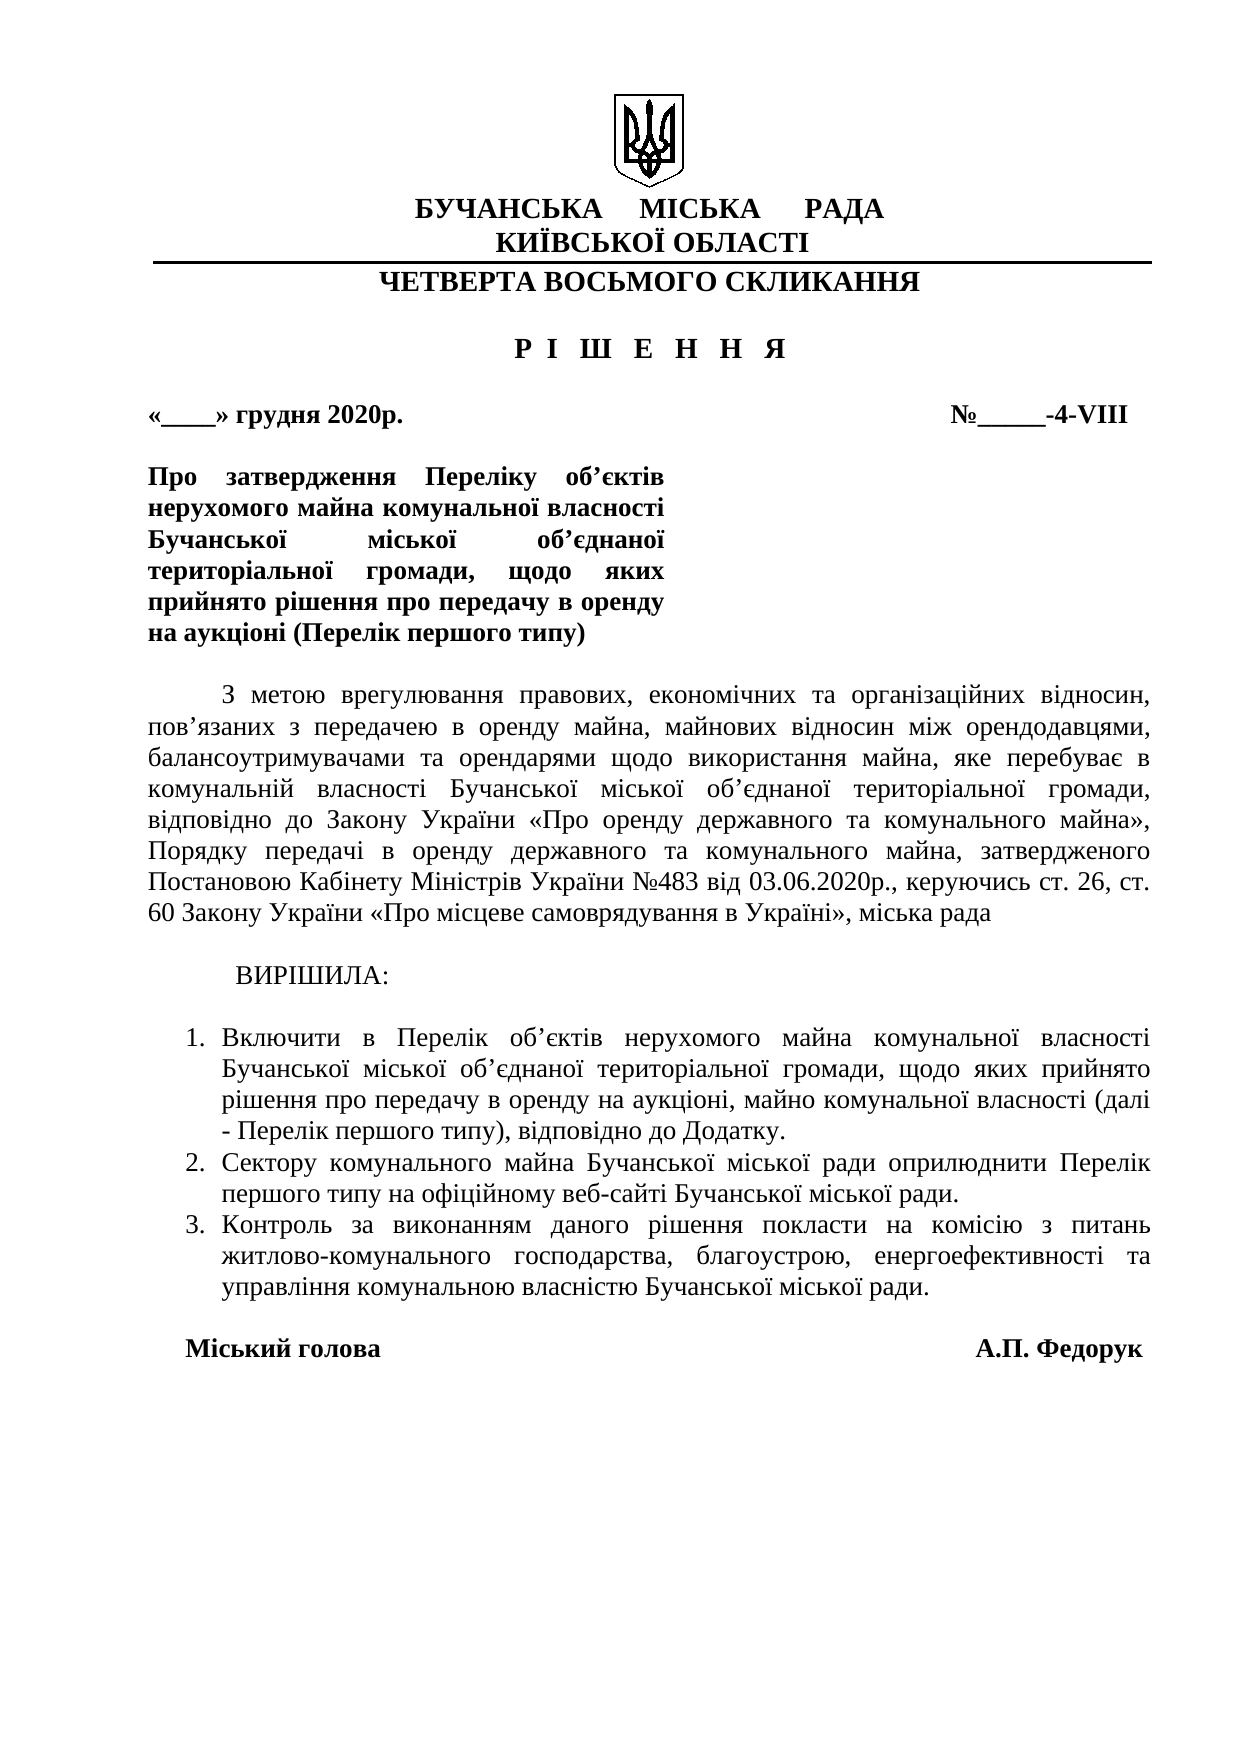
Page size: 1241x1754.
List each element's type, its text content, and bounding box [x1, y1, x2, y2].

list Сектору комунального майна Бучанської міської ради оприлюднити Перелік першого типу на офіційному веб-сайті Бучанської міської ради. [185, 1146, 1152, 1208]
text З метою врегулювання правових, економічних та організаційних відносин, пов’язаних з передачею в оренду майна, майнових відносин між орендодавцями, балансоутримувачами та орендарями щодо використання майна, яке перебуває в комунальній власності Бучанської міської об’єднаної територіальної громади, відповідно до Закону України «Про оренду державного та комунального майна», Порядку передачі в оренду державного та комунального майна, затвердженого Постановою Кабінету Міністрів України №483 від 03.06.2020р., керуючись ст. 26, ст. 60 Закону України «Про місцеве самоврядування в Україні», міська рада [148, 678, 1152, 928]
list Включити в Перелік об’єктів нерухомого майна комунальної власності Бучанської міської об’єднаної територіальної громади, щодо яких прийнято рішення про передачу в оренду на аукціоні, майно комунальної власності (далі - Перелік першого типу), відповідно до Додатку. [185, 1021, 1152, 1146]
list Контроль за виконанням даного рішення покласти на комісію з питань житлово-комунального господарства, благоустрою, енергоефективності та управління комунальною власністю Бучанської міської ради. [185, 1208, 1152, 1301]
text «____» грудня 2020р. №_____-4-VIIІ [148, 398, 1152, 429]
text Про затвердження Переліку об’єктів нерухомого майна комунальної власності Бучанської міської об’єднаної територіальної громади, щодо яких прийнято рішення про передачу в оренду на аукціоні (Перелік першого типу) [148, 460, 665, 647]
text КИЇВСЬКОЇ ОБЛАСТІ [153, 225, 1152, 261]
text Міський голова А.П. Федорук [185, 1332, 1152, 1364]
text Р І Ш Е Н Н Я [148, 331, 1152, 364]
text БУЧАНСЬКА МІСЬКА РАДА [148, 192, 1152, 225]
text ЧЕТВЕРТА ВОСЬМОГО СКЛИКАННЯ [148, 264, 1152, 297]
text ВИРІШИЛА: [235, 959, 1152, 990]
